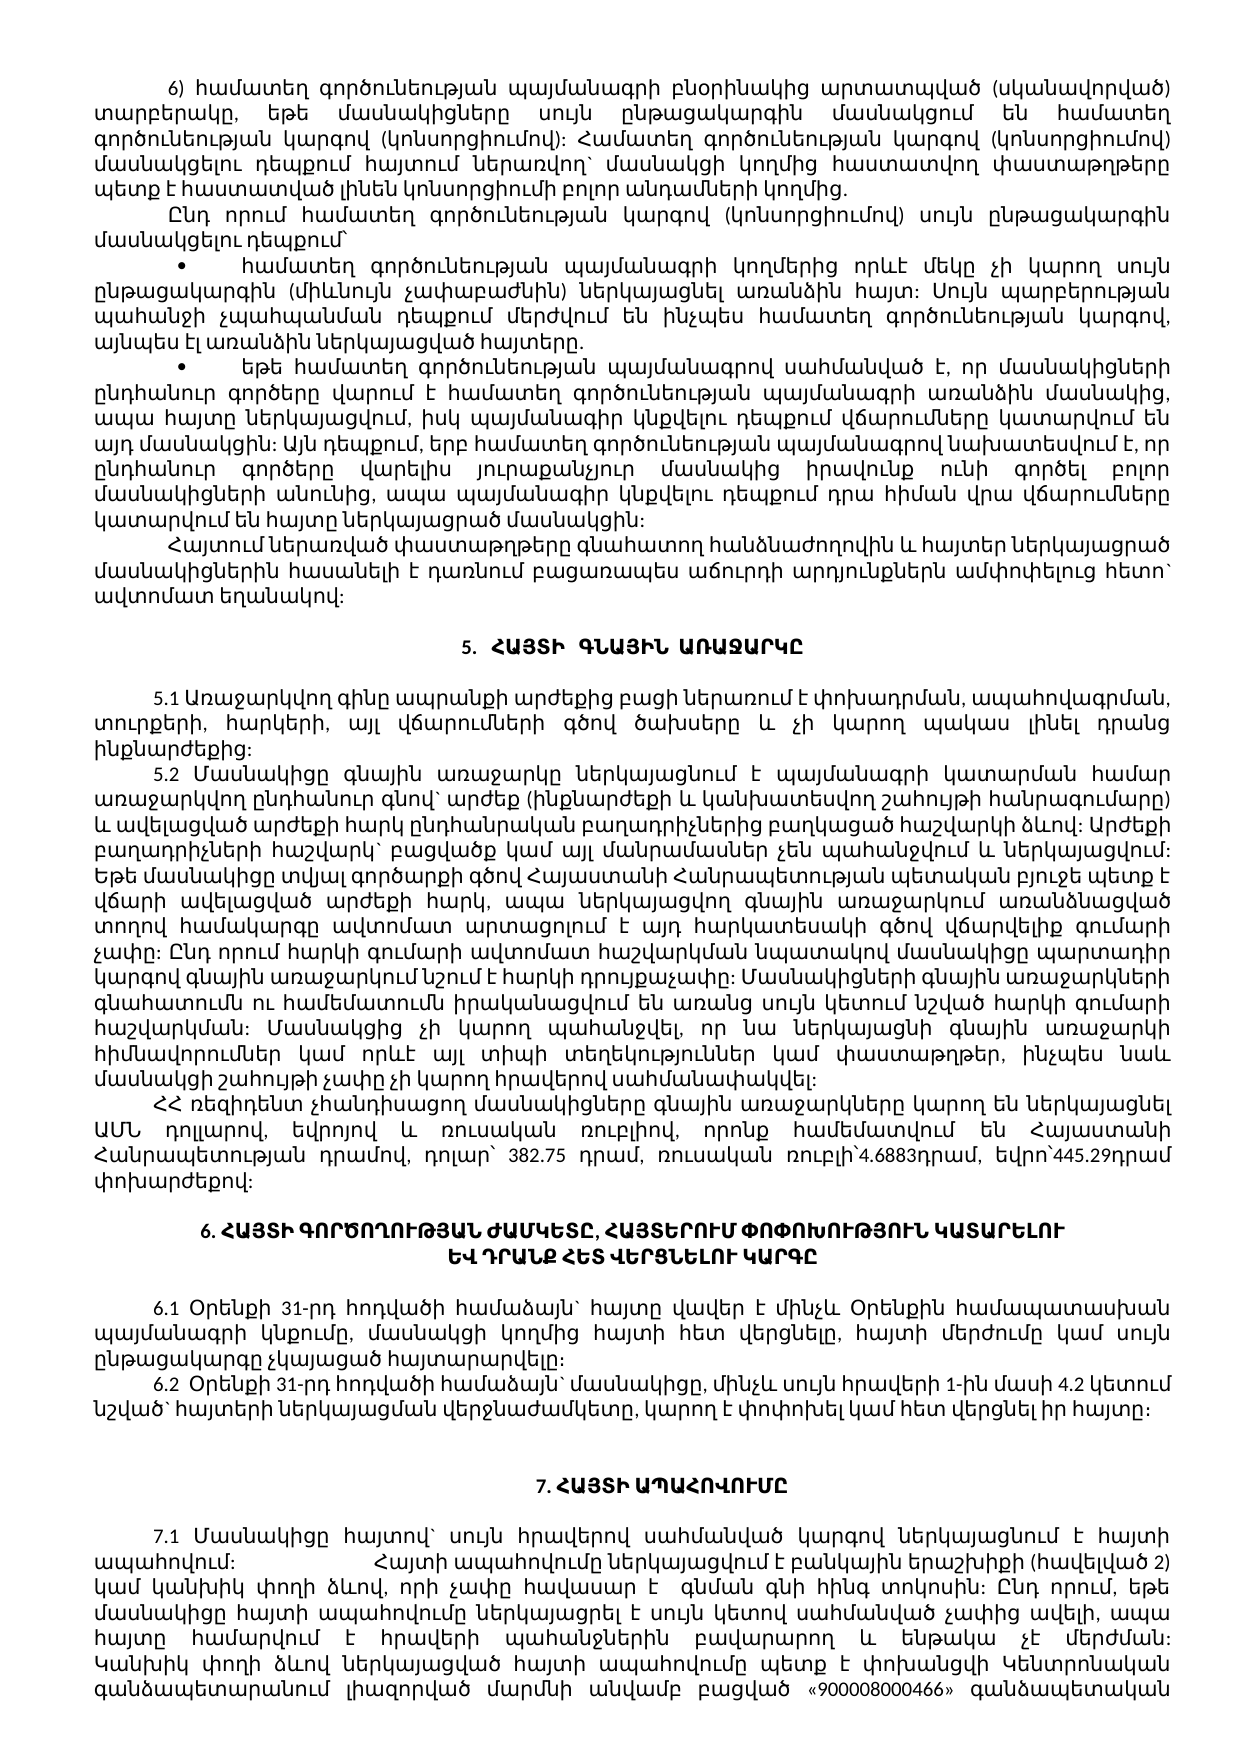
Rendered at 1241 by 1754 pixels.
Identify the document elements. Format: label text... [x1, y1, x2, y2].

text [94, 1524, 1171, 1702]
text 6. ՀԱՅՏԻ ԳՈՐԾՈՂՈՒԹՅԱՆ ԺԱՄԿԵՏԸ, ՀԱՅՏԵՐՈՒՄ ՓՈՓՈԽՈՒԹՅՈՒՆ ԿԱՏԱՐԵԼՈՒ [94, 1219, 1171, 1244]
list համատեղ գործունեության պայմանագրի կողմերից որևէ մեկը չի կարող սույն ընթացակարգին (միևնույն չափաբաժնին) ներկայացնել առանձին հայտ: Սույն պարբերության պահանջի չպահպանման դեպքում մերժվում են ինչպես համատեղ գործունեության կարգով, այնպես էլ առանձին ներկայացված հայտերը. [94, 253, 1171, 354]
text ԵՎ ԴՐԱՆՔ ՀԵՏ ՎԵՐՑՆԵԼՈՒ ԿԱՐԳԸ [94, 1244, 1171, 1269]
text 6) համատեղ գործունեության պայմանագրի բնօրինակից արտատպված (սկանավորված) տարբերակը, եթե մասնակիցները սույն ընթացակարգին մասնակցում են համատեղ գործունեության կարգով (կոնսորցիումով): Համատեղ գործունեության կարգով (կոնսորցիումով) մասնակցելու դեպքում հայտում ներառվող` մասնակցի կողմից հաստատվող փաստաթղթերը պետք է հաստատված լինեն կոնսորցիումի բոլոր անդամների կողմից. [94, 75, 1171, 202]
text Ընդ որում համատեղ գործունեության կարգով (կոնսորցիումով) սույն ընթացակարգին մասնակցելու դեպքում՝ [94, 202, 1171, 253]
text 6.2 Օրենքի 31-րդ հոդվածի համաձայն` մասնակիցը, մինչև սույն հրավերի 1-ին մասի 4.2 կետում նշված` հայտերի ներկայացման վերջնաժամկետը, կարող է փոփոխել կամ հետ վերցնել իր հայտը։ [94, 1371, 1171, 1422]
text Հայտում ներառված փաստաթղթերը գնահատող հանձնաժողովին և հայտեր ներկայացրած մասնակիցներին հասանելի է դառնում բացառապես աճուրդի արդյունքներն ամփոփելուց հետո` ավտոմատ եղանակով: [94, 532, 1171, 609]
text 7. ՀԱՅՏԻ ԱՊԱՀՈՎՈՒՄԸ [94, 1473, 1171, 1498]
list եթե համատեղ գործունեության պայմանագրով սահմանված է, որ մասնակիցների ընդհանուր գործերը վարում է համատեղ գործունեության պայմանագրի առանձին մասնակից, ապա հայտը ներկայացվում, իսկ պայմանագիր կնքվելու դեպքում վճարումները կատարվում են այդ մասնակցին: Այն դեպքում, երբ համատեղ գործունեության պայմանագրով նախատեսվում է, որ ընդհանուր գործերը վարելիս յուրաքանչյուր մասնակից իրավունք ունի գործել բոլոր մասնակիցների անունից, ապա պայմանագիր կնքվելու դեպքում դրա հիման վրա վճարումները կատարվում են հայտը ներկայացրած մասնակցին: [94, 354, 1171, 532]
text ՀՀ ռեզիդենտ չհանդիսացող մասնակիցները գնային առաջարկները կարող են ներկայացնել ԱՄՆ դոլլարով, եվրոյով և ռուսական ռուբլիով, որոնք համեմատվում են Հայաստանի Հանրապետության դրամով, դոլար՝ 382.75 դրամ, ռուսական ռուբլի՝4.6883դրամ, եվրո՝445.29դրամ փոխարժեքով: [94, 1092, 1171, 1193]
text 5.1 Առաջարկվող գինը ապրանքի արժեքից բացի ներառում է փոխադրման, ապահովագրման, տուրքերի, հարկերի, այլ վճարումների գծով ծախսերը և չի կարող պակաս լինել դրանց ինքնարժեքից: [94, 685, 1171, 761]
text 5. ՀԱՅՏԻ ԳՆԱՅԻՆ ԱՌԱՋԱՐԿԸ [94, 634, 1171, 659]
text 5.2 Մասնակիցը գնային առաջարկը ներկայացնում է պայմանագրի կատարման համար առաջարկվող ընդհանուր գնով` արժեք (ինքնարժեքի և կանխատեսվող շահույթի հանրագումարը) և ավելացված արժեքի հարկ ընդհանրական բաղադրիչներից բաղկացած հաշվարկի ձևով: Արժեքի բաղադրիչների հաշվարկ` բացվածք կամ այլ մանրամասներ չեն պահանջվում և ներկայացվում: Եթե մասնակիցը տվյալ գործարքի գծով Հայաստանի Հանրապետության պետական բյուջե պետք է վճարի ավելացված արժեքի հարկ, ապա ներկայացվող գնային առաջարկում առանձնացված տողով համակարգը ավտոմատ արտացոլում է այդ հարկատեսակի գծով վճարվելիք գումարի չափը: Ընդ որում հարկի գումարի ավտոմատ հաշվարկման նպատակով մասնակիցը պարտադիր կարգով գնային առաջարկում նշում է հարկի դրույքաչափը: Մասնակիցների գնային առաջարկների գնահատումն ու համեմատումն իրականացվում են առանց սույն կետում նշված հարկի գումարի հաշվարկման: Մասնակցից չի կարող պահանջվել, որ նա ներկայացնի գնային առաջարկի հիմնավորումներ կամ որևէ այլ տիպի տեղեկություններ կամ փաստաթղթեր, ինչպես նաև մասնակցի շահույթի չափը չի կարող հրավերով սահմանափակվել: [94, 761, 1171, 1092]
text 6.1 Օրենքի 31-րդ հոդվածի համաձայն` հայտը վավեր է մինչև Օրենքին համապատասխան պայմանագրի կնքումը, մասնակցի կողմից հայտի հետ վերցնելը, հայտի մերժումը կամ սույն ընթացակարգը չկայացած հայտարարվելը։ [94, 1295, 1171, 1371]
